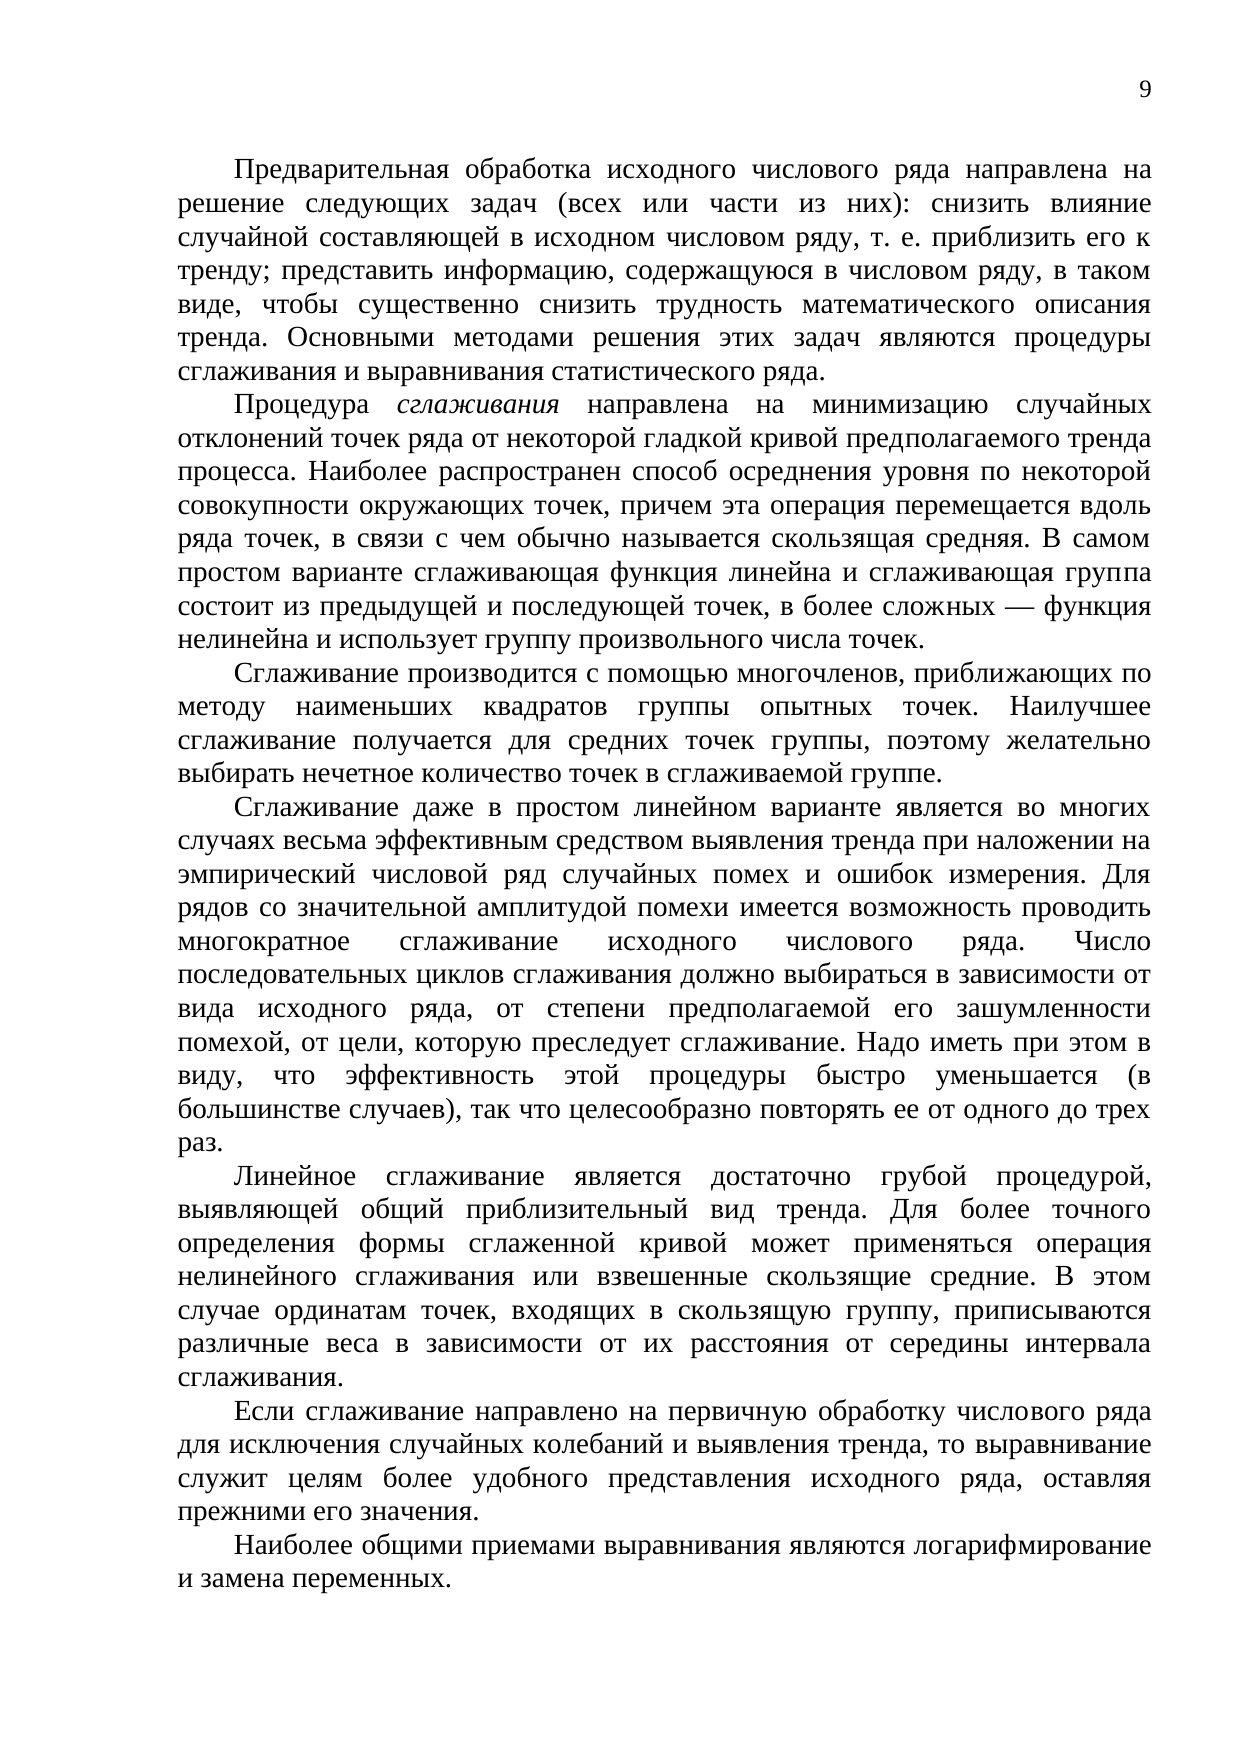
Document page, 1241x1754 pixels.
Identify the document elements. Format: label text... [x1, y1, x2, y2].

text Предварительная обработка исходного числового ряда направлена на решение следующих задач (всех или части из них): снизить влияние случайной составляющей в исходном числовом ряду, т. е. приблизить его к тренду; представить информацию, содержащуюся в числовом ряду, в таком виде, чтобы существенно снизить трудность математического описания тренда. Основными методами решения этих задач являются процедуры сглаживания и выравнивания статистического ряда. [177, 152, 1152, 386]
text Сглаживание даже в простом линейном варианте является во многих случаях весьма эффективным средством выявления тренда при наложении на эмпирический числовой ряд случайных помех и ошибок измерения. Для рядов со значительной амплитудой помехи имеется возможность проводить многократное сглаживание исходного числового ряда. Число последовательных циклов сглаживания должно выбираться в зависимости от вида исходного ряда, от степени предполагаемой его зашумленности помехой, от цели, которую преследует сглаживание. Надо иметь при этом в виду, что эффективность этой процедуры быстро уменьшается (в большинстве случаев), так что целесообразно повторять ее от одного до трех раз. [177, 789, 1152, 1158]
text Процедура сглаживания направлена на минимизацию случайных отклонений точек ряда от некоторой гладкой кривой предполагаемого тренда процесса. Наиболее распространен способ осреднения уровня по некоторой совокупности окружающих точек, причем эта операция перемещается вдоль ряда точек, в связи с чем обычно называется скользящая средняя. В самом простом варианте сглаживающая функция линейна и сглаживающая группа состоит из предыдущей и последующей точек, в более сложных — функция нелинейна и использует группу произвольного числа точек. [177, 386, 1152, 655]
text Если сглаживание направлено на первичную обработку числового ряда для исключения случайных колебаний и выявления тренда, то выравнивание служит целям более удобного представления исходного ряда, оставляя прежними его значения. [177, 1393, 1152, 1527]
text Линейное сглаживание является достаточно грубой процедурой, выявляющей общий приблизительный вид тренда. Для более точного определения формы сглаженной кривой может применяться операция нелинейного сглаживания или взвешенные скользящие средние. В этом случае ординатам точек, входящих в скользящую группу, приписываются различные веса в зависимости от их расстояния от середины интервала сглаживания. [177, 1158, 1152, 1393]
text Наиболее общими приемами выравнивания являются логарифмирование и замена переменных. [177, 1527, 1152, 1594]
text Сглаживание производится с помощью многочленов, приближающих по методу наименьших квадратов группы опытных точек. Наилучшее сглаживание получается для средних точек группы, поэтому желательно выбирать нечетное количество точек в сглаживаемой группе. [177, 655, 1152, 789]
